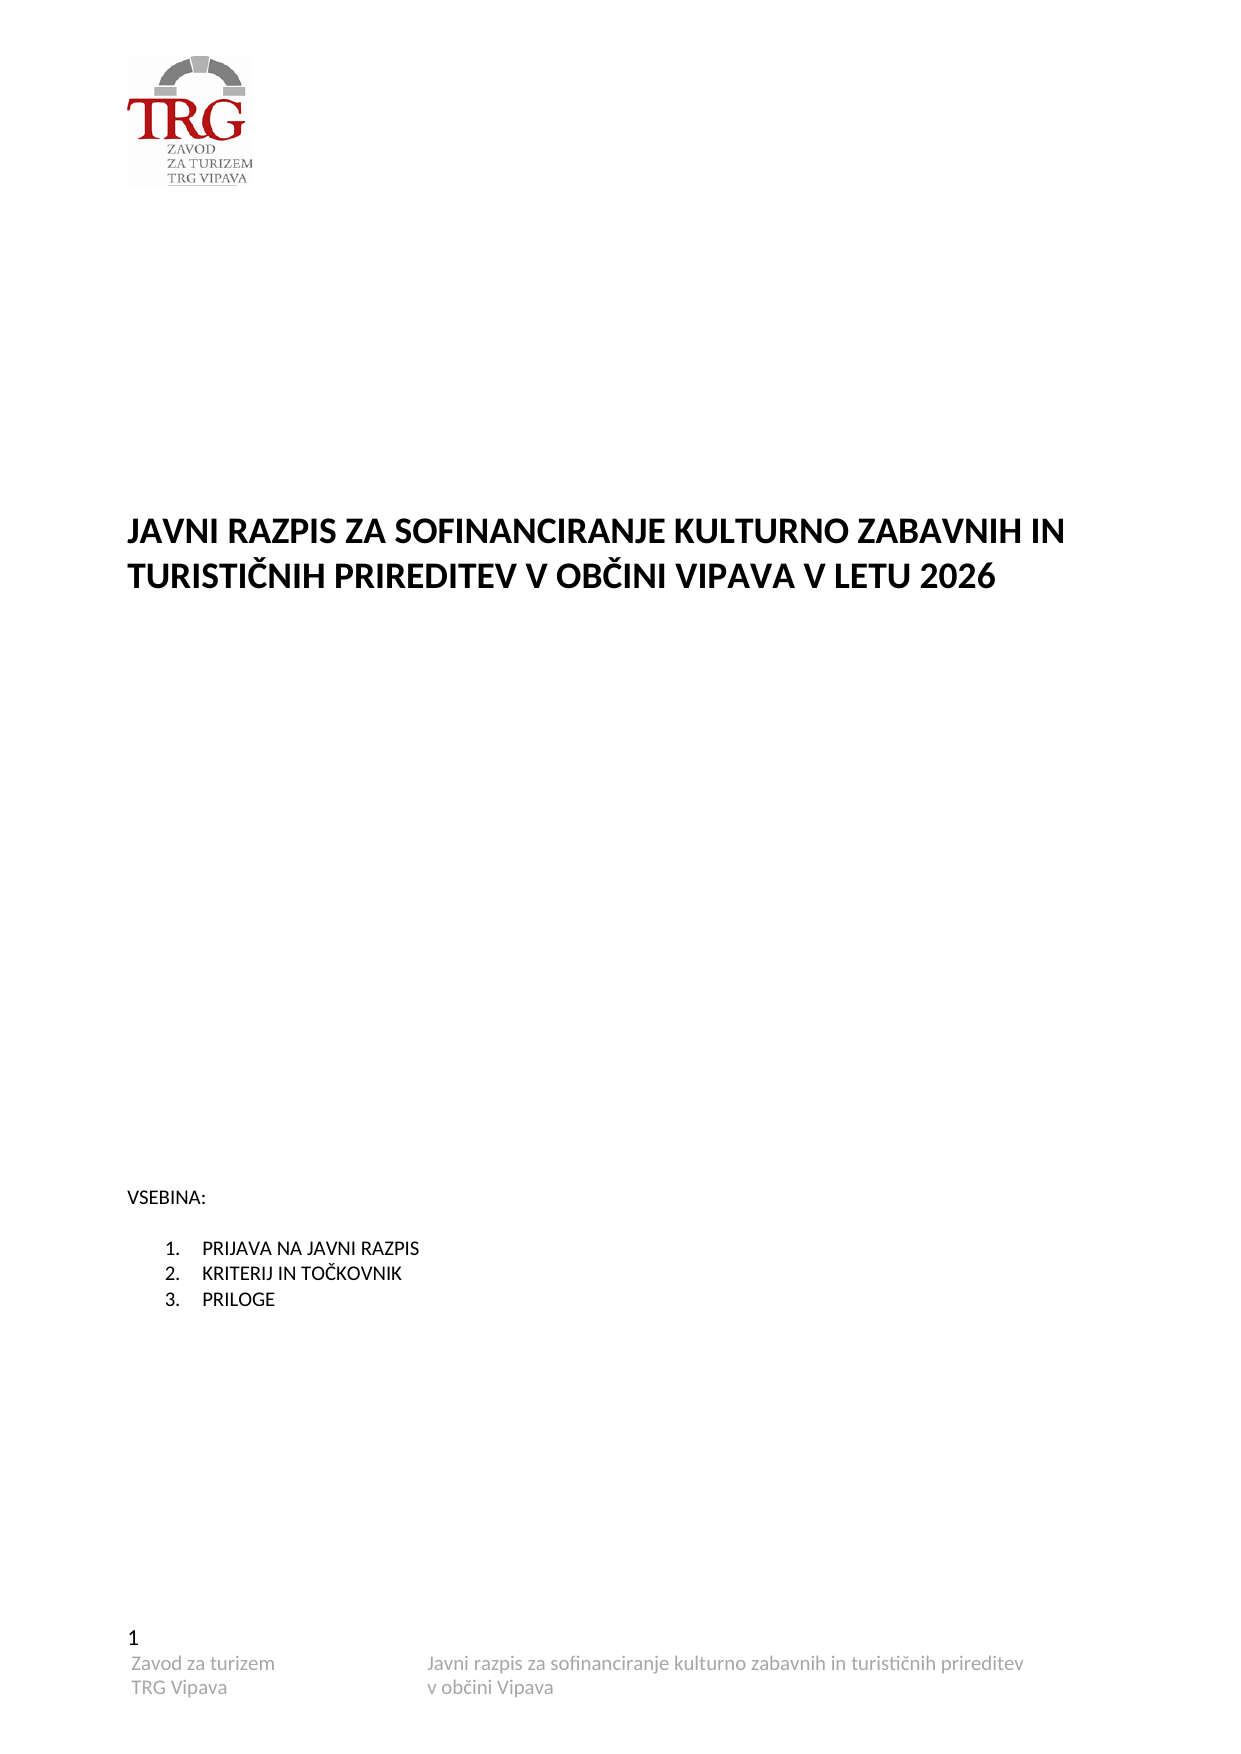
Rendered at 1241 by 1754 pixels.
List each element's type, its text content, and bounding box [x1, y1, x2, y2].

list KRITERIJ IN TOČKOVNIK [164, 1260, 1105, 1286]
list PRILOGE [164, 1286, 1105, 1311]
text VSEBINA: [127, 1184, 1105, 1209]
picture [127, 56, 253, 186]
subtitle JAVNI RAZPIS ZA SOFINANCIRANJE KULTURNO ZABAVNIH IN TURISTIČNIH PRIREDITEV V OBČINI VIPAVA V LETU 2026 [127, 507, 1105, 598]
list PRIJAVA NA JAVNI RAZPIS [164, 1235, 1105, 1260]
